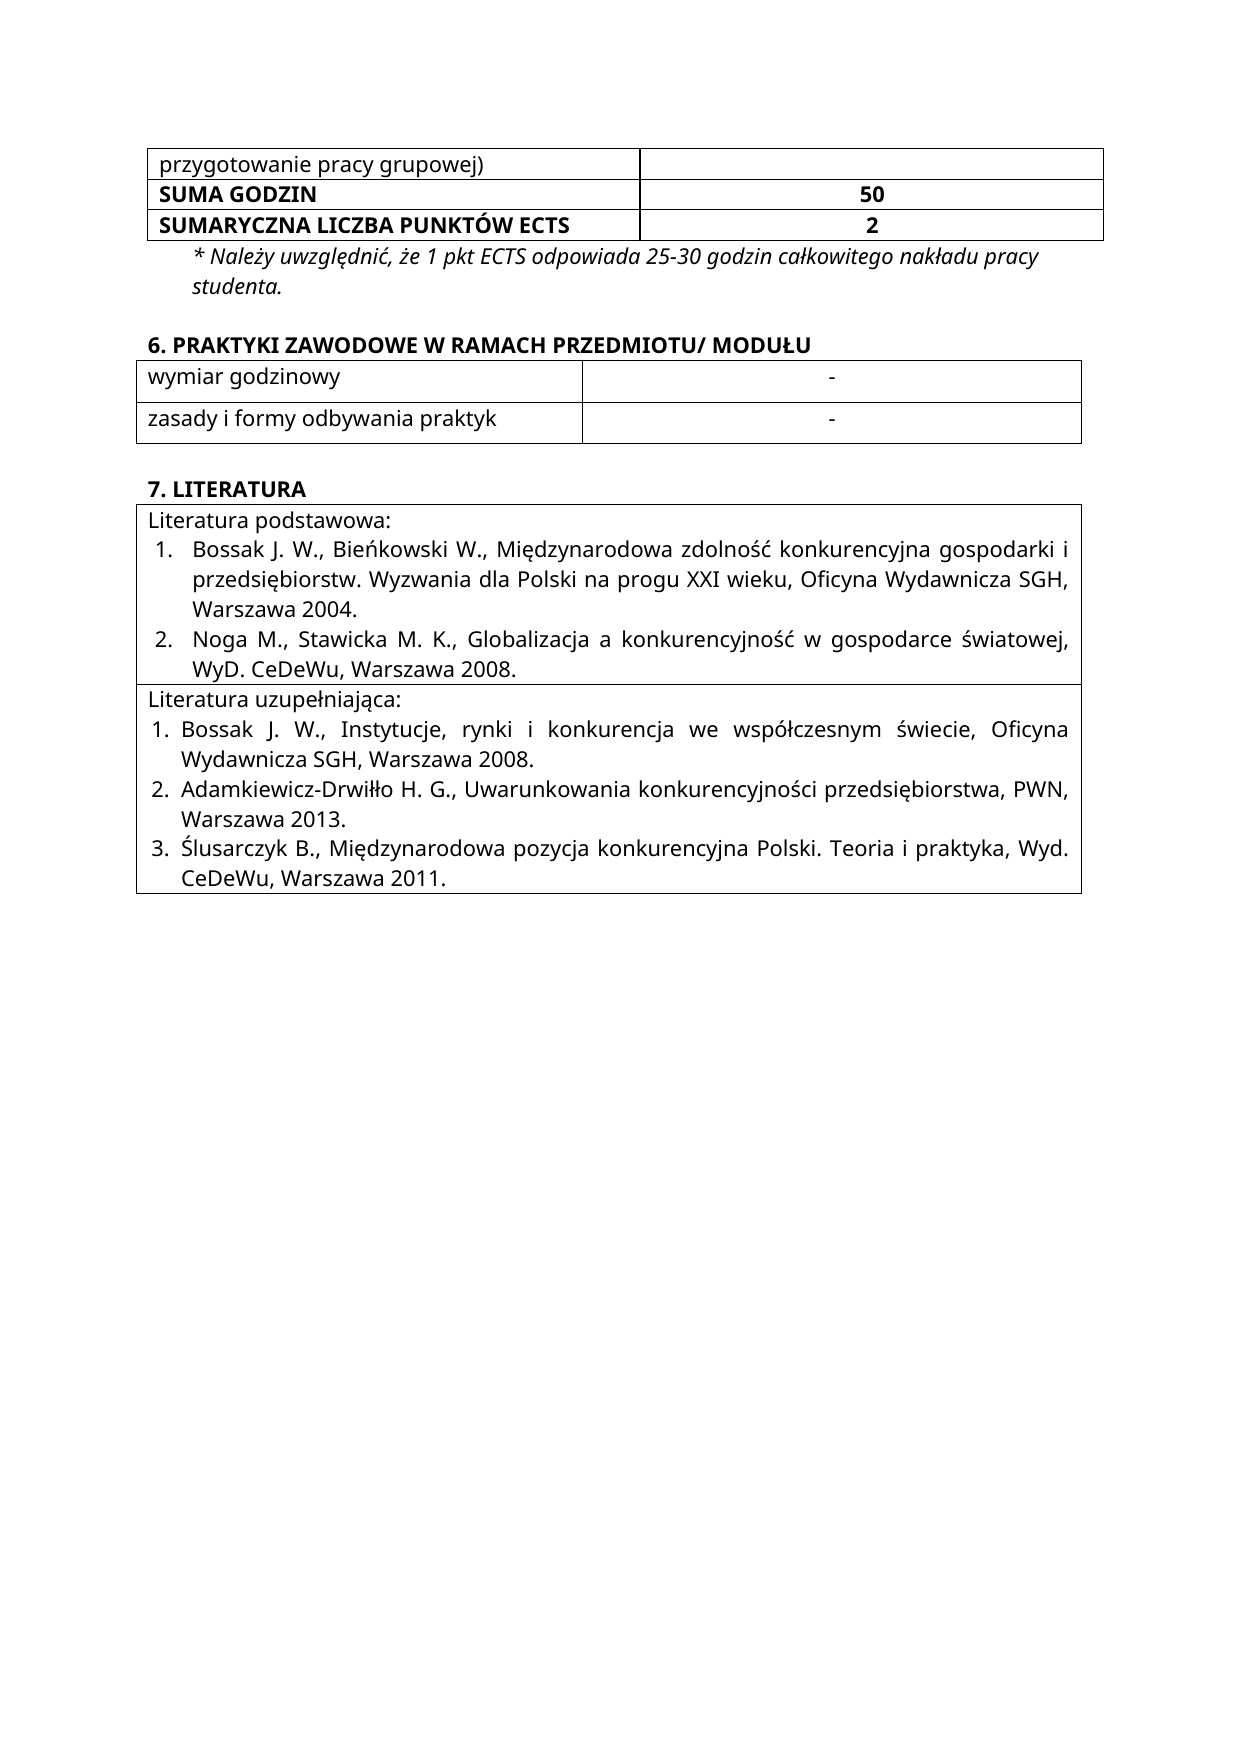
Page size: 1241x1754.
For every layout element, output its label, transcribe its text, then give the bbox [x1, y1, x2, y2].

table_cell SUMARYCZNA LICZBA PUNKTÓW ECTS [148, 210, 639, 240]
table_cell 30 [641, 149, 1103, 178]
table_cell 50 [641, 180, 1103, 209]
table_header Literatura podstawowa: Bossak J. W., Bieńkowski W., Międzynarodowa zdolność konkurencyjna gospodarki i przedsiębiorstw. Wyzwania dla Polski na progu XXI wieku, Oficyna Wydawnicza SGH, Warszawa 2004. a Noga M., Stawicka M. K., Globalizacja a konkurencyjność w gospodarce światowej, WyD. CeDeWu, Warszawa 2008. [137, 505, 1081, 683]
text 7. LITERATURA [148, 474, 1093, 504]
table_header wymiar godzinowy [137, 361, 582, 402]
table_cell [148, 149, 639, 178]
text 6. PRAKTYKI ZAWODOWE W RAMACH PRZEDMIOTU/ MODUŁU [148, 331, 1093, 360]
table_cell zasady i formy odbywania praktyk [137, 403, 582, 443]
text * Należy uwzględnić, że 1 pkt ECTS odpowiada 25-30 godzin całkowitego nakładu pracy studenta. [192, 241, 1093, 301]
table_cell - [583, 403, 1081, 443]
table_cell Literatura uzupełniająca: Bossak J. W., Instytucje, rynki i konkurencja we współczesnym świecie, Oficyna Wydawnicza SGH, Warszawa 2008. Adamkiewicz-Drwiłło H. G., Uwarunkowania konkurencyjności przedsiębiorstwa, PWN, Warszawa 2013. Ślusarczyk B., Międzynarodowa pozycja konkurencyjna Polski. Teoria i praktyka, Wyd. CeDeWu, Warszawa 2011. [137, 685, 1081, 893]
table_header - [583, 361, 1081, 402]
table_cell SUMA GODZIN [148, 180, 639, 209]
table_cell 2 [641, 210, 1103, 240]
